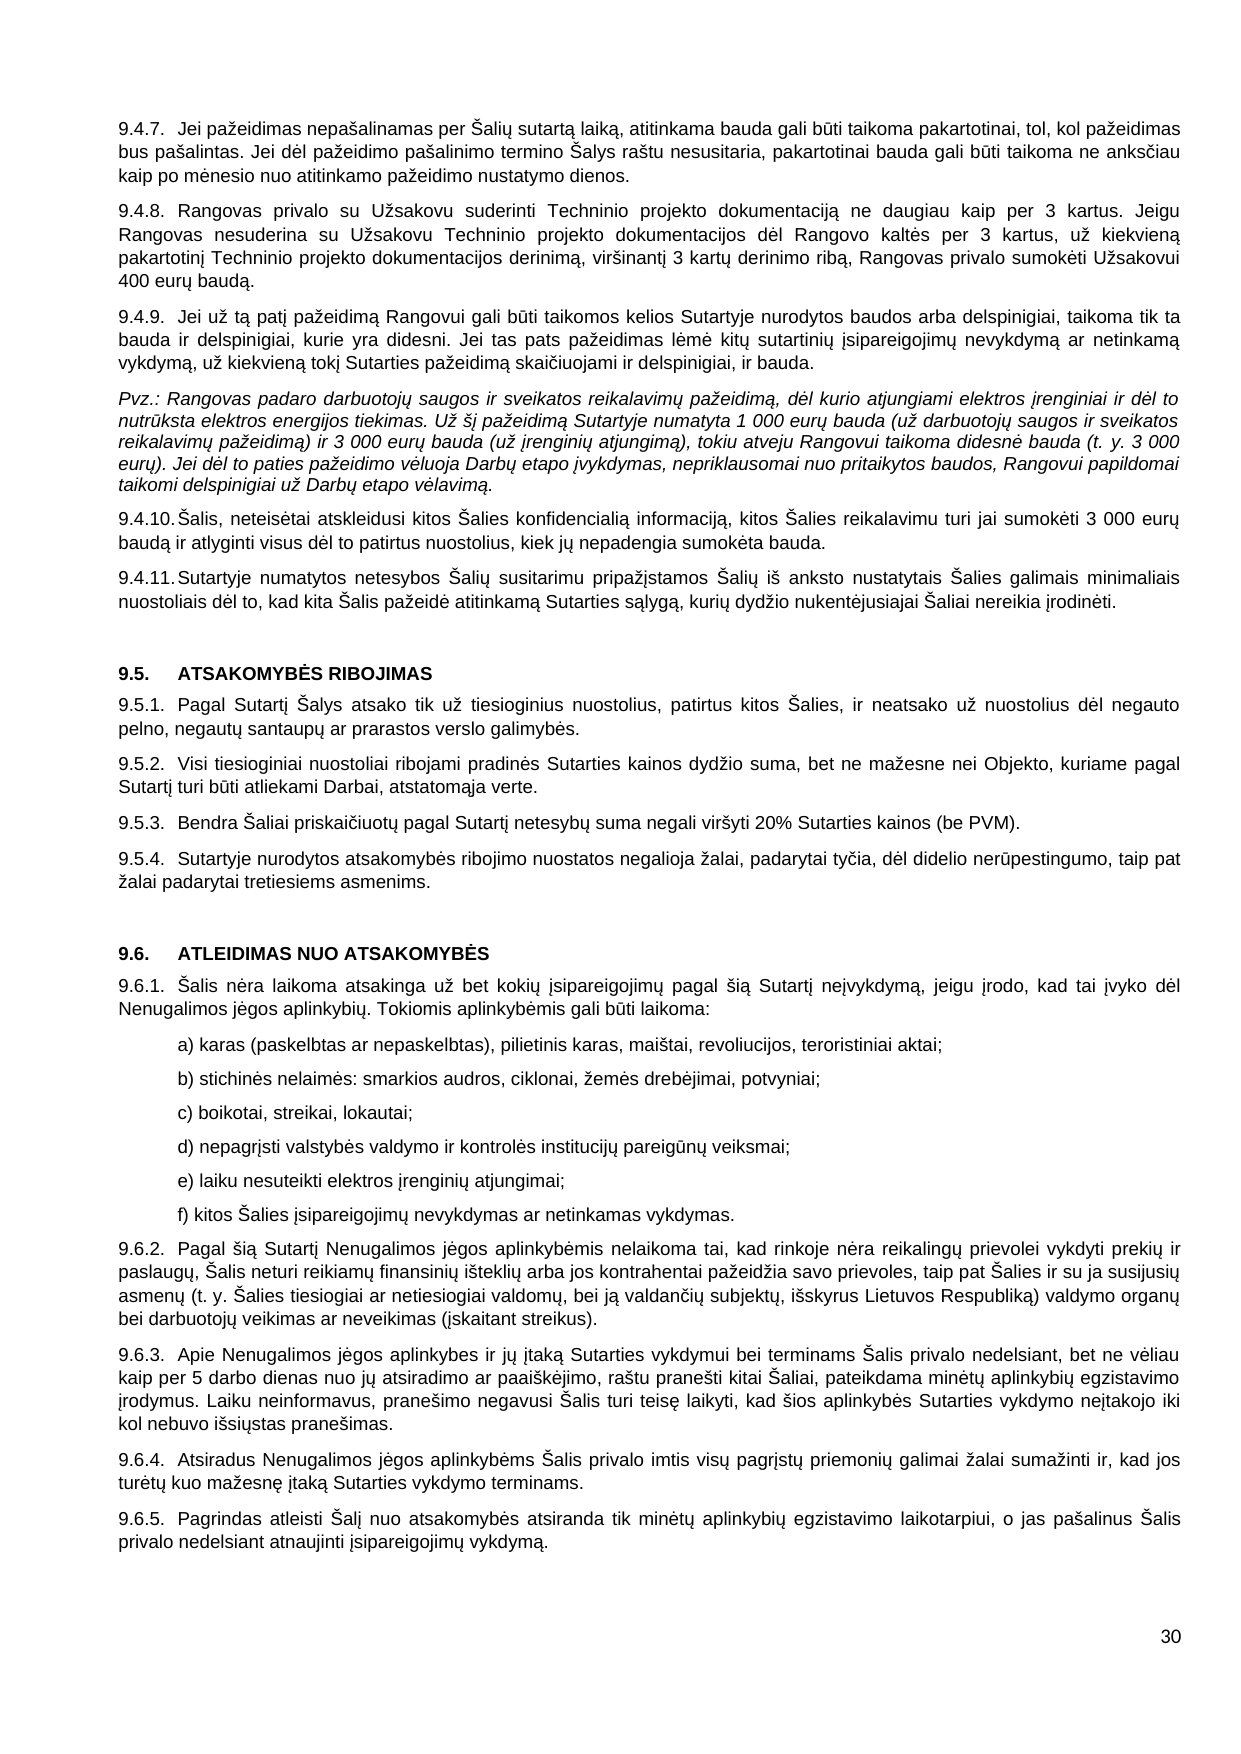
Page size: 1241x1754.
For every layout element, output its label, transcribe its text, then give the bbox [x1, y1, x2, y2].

list Jei pažeidimas nepašalinamas per Šalių sutartą laiką, atitinkama bauda gali būti taikoma pakartotinai, tol, kol pažeidimas bus pašalintas. Jei dėl pažeidimo pašalinimo termino Šalys raštu nesusitaria, pakartotinai bauda gali būti taikoma ne anksčiau kaip po mėnesio nuo atitinkamo pažeidimo nustatymo dienos. [118, 118, 1181, 186]
text d) nepagrįsti valstybės valdymo ir kontrolės institucijų pareigūnų veiksmai; [177, 1136, 1181, 1157]
list Pagrindas atleisti Šalį nuo atsakomybės atsiranda tik minėtų aplinkybių egzistavimo laikotarpiui, o jas pašalinus Šalis privalo nedelsiant atnaujinti įsipareigojimų vykdymą. [118, 1508, 1181, 1553]
text f) kitos Šalies įsipareigojimų nevykdymas ar netinkamas vykdymas. [177, 1204, 1181, 1226]
list Šalis, neteisėtai atskleidusi kitos Šalies konfidencialią informaciją, kitos Šalies reikalavimu turi jai sumokėti 3 000 eurų baudą ir atlyginti visus dėl to patirtus nuostolius, kiek jų nepadengia sumokėta bauda. [118, 508, 1181, 553]
list Atsiradus Nenugalimos jėgos aplinkybėms Šalis privalo imtis visų pagrįstų priemonių galimai žalai sumažinti ir, kad jos turėtų kuo mažesnę įtaką Sutarties vykdymo terminams. [118, 1449, 1181, 1494]
list Apie Nenugalimos jėgos aplinkybes ir jų įtaką Sutarties vykdymui bei terminams Šalis privalo nedelsiant, bet ne vėliau kaip per 5 darbo dienas nuo jų atsiradimo ar paaiškėjimo, raštu pranešti kitai Šaliai, pateikdama minėtų aplinkybių egzistavimo įrodymus. Laiku neinformavus, pranešimo negavusi Šalis turi teisę laikyti, kad šios aplinkybės Sutarties vykdymo neįtakojo iki kol nebuvo išsiųstas pranešimas. [118, 1343, 1181, 1435]
text a) karas (paskelbtas ar nepaskelbtas), pilietinis karas, maištai, revoliucijos, teroristiniai aktai; [177, 1034, 1181, 1055]
list Pagal Sutartį Šalys atsako tik už tiesioginius nuostolius, patirtus kitos Šalies, ir neatsako už nuostolius dėl negauto pelno, negautų santaupų ar prarastos verslo galimybės. [118, 694, 1181, 739]
subtitle Atleidimas nuo atsakomybės [118, 943, 1181, 965]
list Bendra Šaliai priskaičiuotų pagal Sutartį netesybų suma negali viršyti 20% Sutarties kainos (be PVM). [118, 812, 1181, 834]
text c) boikotai, streikai, lokautai; [177, 1102, 1181, 1123]
subtitle Atsakomybės ribojimas [118, 663, 1181, 684]
list Sutartyje numatytos netesybos Šalių susitarimu pripažįstamos Šalių iš anksto nustatytais Šalies galimais minimaliais nuostoliais dėl to, kad kita Šalis pažeidė atitinkamą Sutarties sąlygą, kurių dydžio nukentėjusiajai Šaliai nereikia įrodinėti. [118, 567, 1181, 612]
text b) stichinės nelaimės: smarkios audros, ciklonai, žemės drebėjimai, potvyniai; [177, 1068, 1181, 1089]
list Pagal šią Sutartį Nenugalimos jėgos aplinkybėmis nelaikoma tai, kad rinkoje nėra reikalingų prievolei vykdyti prekių ir paslaugų, Šalis neturi reikiamų finansinių išteklių arba jos kontrahentai pažeidžia savo prievoles, taip pat Šalies ir su ja susijusių asmenų (t. y. Šalies tiesiogiai ar netiesiogiai valdomų, bei ją valdančių subjektų, išskyrus Lietuvos Respubliką) valdymo organų bei darbuotojų veikimas ar neveikimas (įskaitant streikus). [118, 1238, 1181, 1329]
list Šalis nėra laikoma atsakinga už bet kokių įsipareigojimų pagal šią Sutartį neįvykdymą, jeigu įrodo, kad tai įvyko dėl Nenugalimos jėgos aplinkybių. Tokiomis aplinkybėmis gali būti laikoma: [118, 975, 1181, 1019]
text Pvz.: Rangovas padaro darbuotojų saugos ir sveikatos reikalavimų pažeidimą, dėl kurio atjungiami elektros įrenginiai ir dėl to nutrūksta elektros energijos tiekimas. Už šį pažeidimą Sutartyje numatyta 1 000 eurų bauda (už darbuotojų saugos ir sveikatos reikalavimų pažeidimą) ir 3 000 eurų bauda (už įrenginių atjungimą), tokiu atveju Rangovui taikoma didesnė bauda (t. y. 3 000 eurų). Jei dėl to paties pažeidimo vėluoja Darbų etapo įvykdymas, nepriklausomai nuo pritaikytos baudos, Rangovui papildomai taikomi delspinigiai už Darbų etapo vėlavimą. [118, 388, 1181, 496]
list Sutartyje nurodytos atsakomybės ribojimo nuostatos negalioja žalai, padarytai tyčia, dėl didelio nerūpestingumo, taip pat žalai padarytai tretiesiems asmenims. [118, 848, 1181, 893]
list Jei už tą patį pažeidimą Rangovui gali būti taikomos kelios Sutartyje nurodytos baudos arba delspinigiai, taikoma tik ta bauda ir delspinigiai, kurie yra didesni. Jei tas pats pažeidimas lėmė kitų sutartinių įsipareigojimų nevykdymą ar netinkamą vykdymą, už kiekvieną tokį Sutarties pažeidimą skaičiuojami ir delspinigiai, ir bauda. [118, 306, 1181, 374]
text e) laiku nesuteikti elektros įrenginių atjungimai; [177, 1170, 1181, 1192]
list Rangovas privalo su Užsakovu suderinti Techninio projekto dokumentaciją ne daugiau kaip per 3 kartus. Jeigu Rangovas nesuderina su Užsakovu Techninio projekto dokumentacijos dėl Rangovo kaltės per 3 kartus, už kiekvieną pakartotinį Techninio projekto dokumentacijos derinimą, viršinantį 3 kartų derinimo ribą, Rangovas privalo sumokėti Užsakovui 400 eurų baudą. [118, 200, 1181, 292]
list Visi tiesioginiai nuostoliai ribojami pradinės Sutarties kainos dydžio suma, bet ne mažesne nei Objekto, kuriame pagal Sutartį turi būti atliekami Darbai, atstatomąja verte. [118, 753, 1181, 798]
